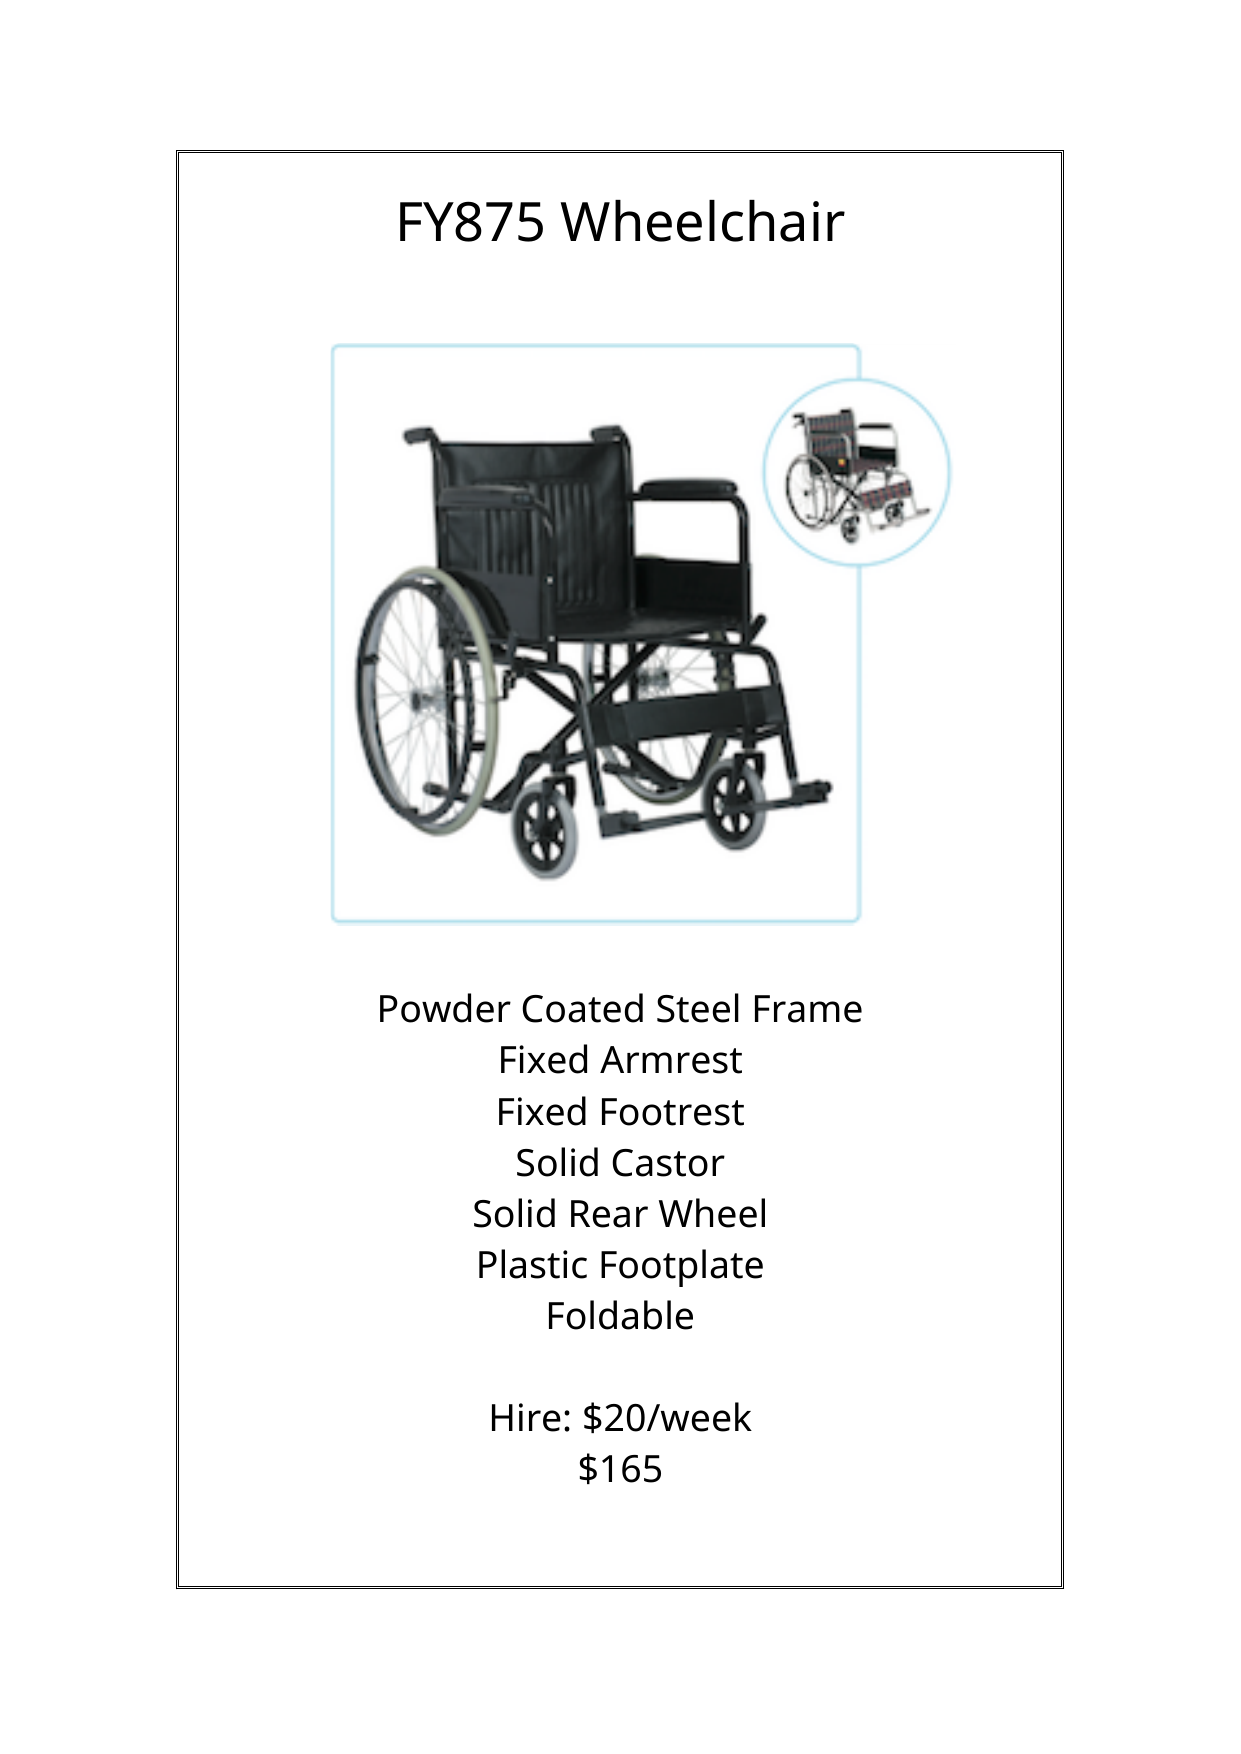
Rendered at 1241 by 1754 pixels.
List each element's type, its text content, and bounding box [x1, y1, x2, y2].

picture [330, 343, 956, 926]
text Fixed Footrest [187, 1085, 1053, 1136]
text Foldable [187, 1289, 1053, 1340]
text Fixed Armrest [187, 1034, 1053, 1085]
text Powder Coated Steel Frame [187, 983, 1053, 1034]
text Solid Castor [187, 1136, 1053, 1187]
text Solid Rear Wheel [187, 1187, 1053, 1238]
text FY875 Wheelchair [187, 184, 1053, 258]
text $165 [187, 1442, 1053, 1488]
text Hire: $20/week [187, 1391, 1053, 1442]
text Plastic Footplate [187, 1238, 1053, 1289]
